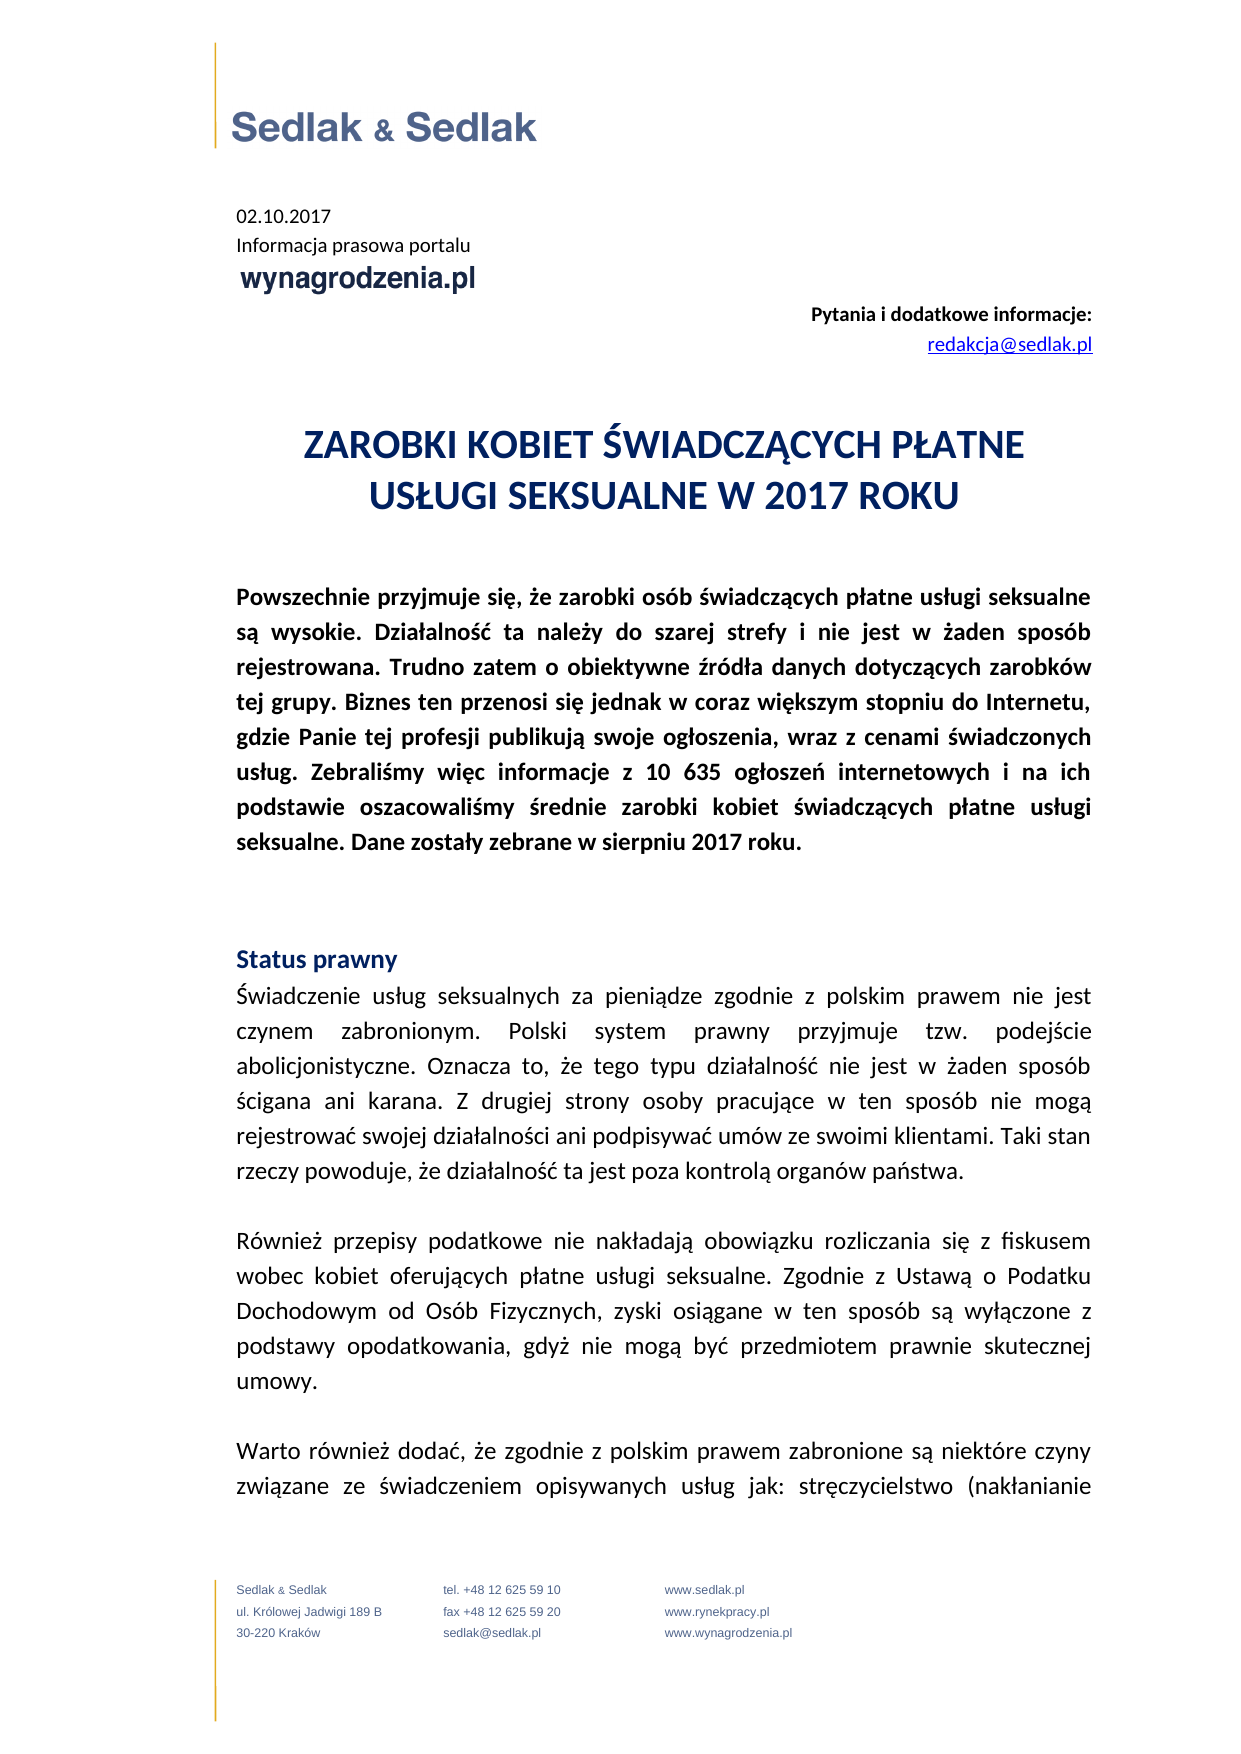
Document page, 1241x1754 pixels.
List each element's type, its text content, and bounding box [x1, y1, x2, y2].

text Również przepisy podatkowe nie nakładają obowiązku rozliczania się z fiskusem wobec kobiet oferujących płatne usługi seksualne. Zgodnie z Ustawą o Podatku Dochodowym od Osób Fizycznych, zyski osiągane w ten sposób są wyłączone z podstawy opodatkowania, gdyż nie mogą być przedmiotem prawnie skutecznej umowy. [236, 1225, 1092, 1395]
subtitle 02.10.2017 [236, 203, 1092, 228]
text Powszechnie przyjmuje się, że zarobki osób świadczących płatne usługi seksualne są wysokie. Działalność ta należy do szarej strefy i nie jest w żaden sposób rejestrowana. Trudno zatem o obiektywne źródła danych dotyczących zarobków tej grupy. Biznes ten przenosi się jednak w coraz większym stopniu do Internetu, gdzie Panie tej profesji publikują swoje ogłoszenia, wraz z cenami świadczonych usług. Zebraliśmy więc informacje z 10 635 ogłoszeń internetowych i na ich podstawie oszacowaliśmy średnie zarobki kobiet świadczących płatne usługi seksualne. Dane zostały zebrane w sierpniu 2017 roku. [236, 581, 1092, 857]
subtitle Informacja prasowa portalu [236, 232, 1092, 258]
picture [236, 261, 477, 298]
text Świadczenie usług seksualnych za pieniądze zgodnie z polskim prawem nie jest czynem zabronionym. Polski system prawny przyjmuje tzw. podejście abolicjonistyczne. Oznacza to, że tego typu działalność nie jest w żaden sposób ścigana ani karana. Z drugiej strony osoby pracujące w ten sposób nie mogą rejestrować swojej działalności ani podpisywać umów ze swoimi klientami. Taki stan rzeczy powoduje, że działalność ta jest poza kontrolą organów państwa. [236, 980, 1092, 1185]
text redakcja@sedlak.pl [236, 331, 1092, 356]
picture [226, 106, 542, 149]
text Pytania i dodatkowe informacje: [236, 302, 1092, 327]
text ZAROBKI KOBIET ŚWIADCZĄCYCH PŁATNE USŁUGI SEKSUALNE W 2017 ROKU [236, 418, 1092, 520]
text Status prawny [236, 942, 1092, 975]
